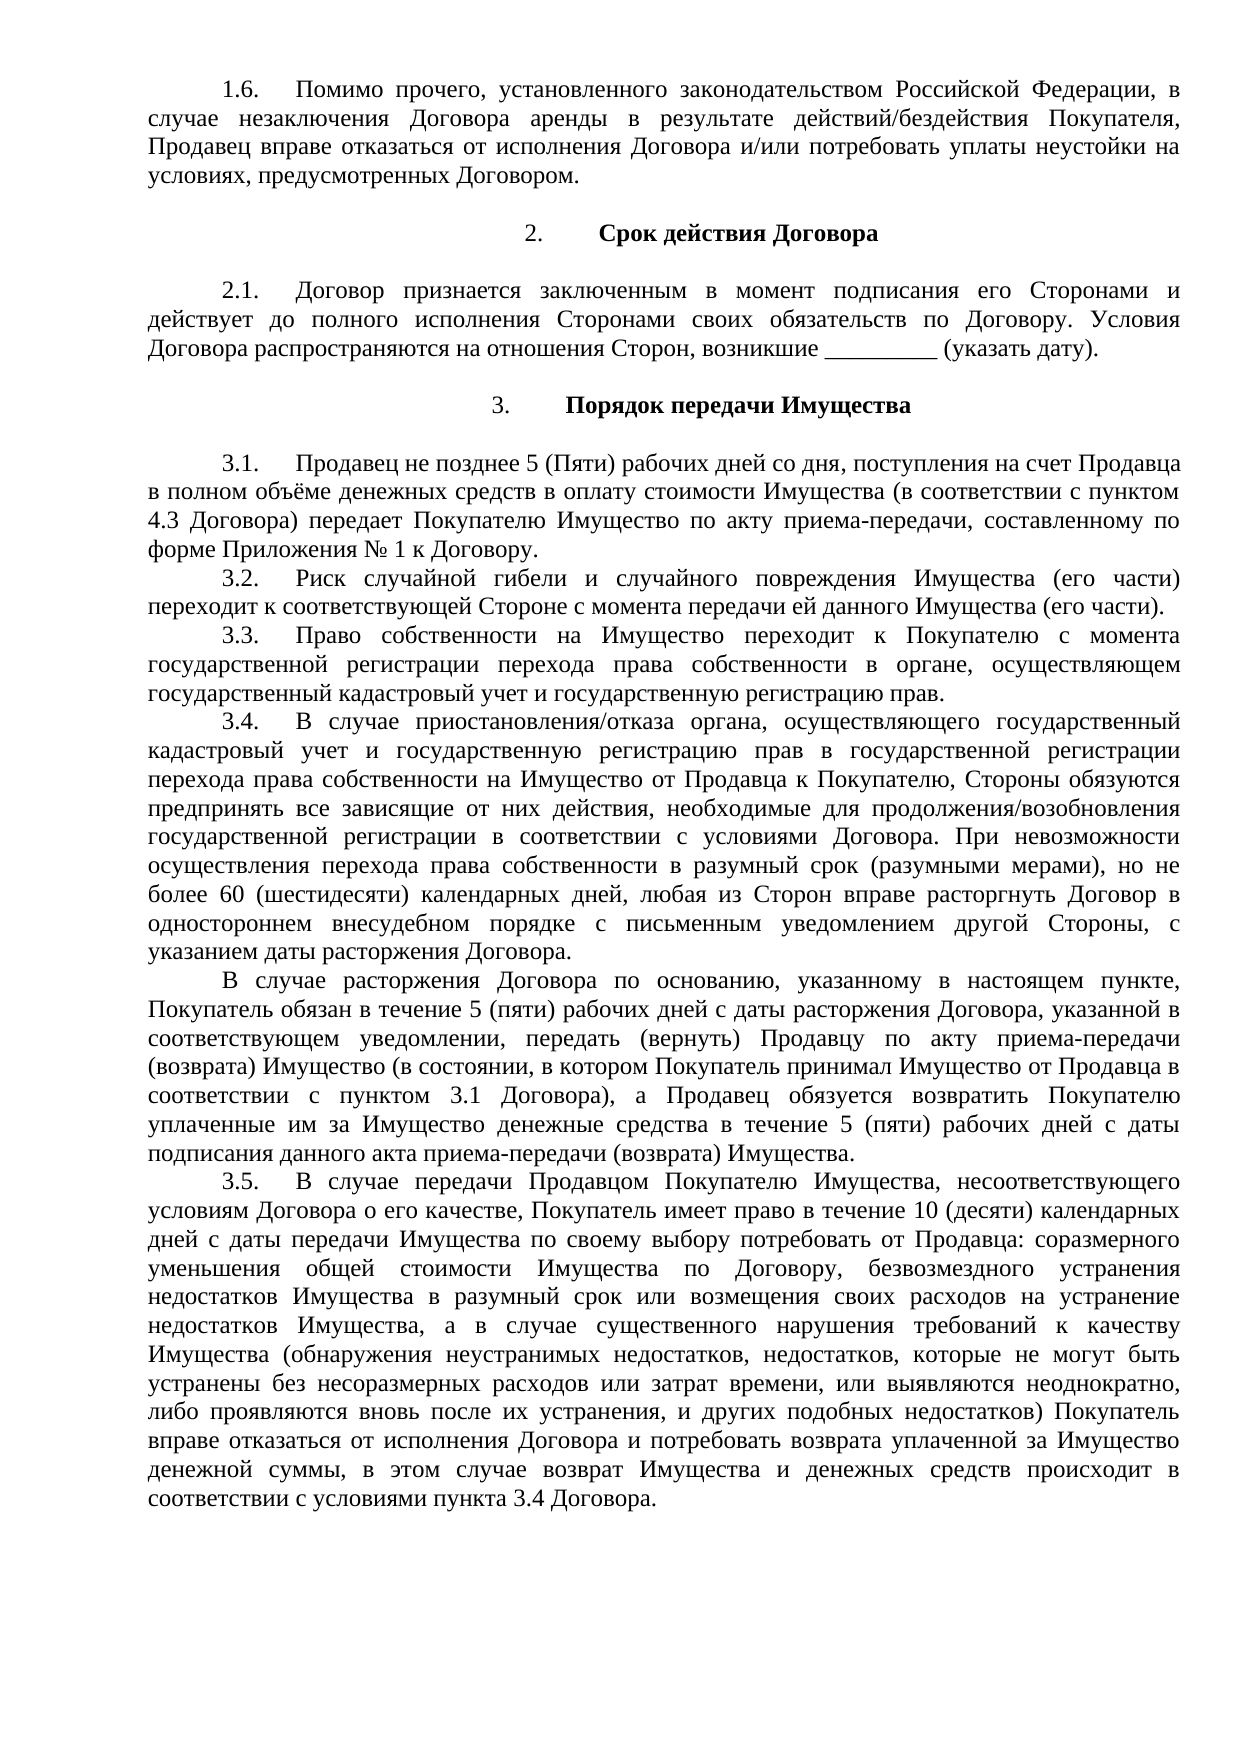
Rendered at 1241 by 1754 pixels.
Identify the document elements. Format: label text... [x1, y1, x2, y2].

list Продавец не позднее 5 (Пяти) рабочих дней со дня, поступления на счет Продавца в полном объёме денежных средств в оплату стоимости Имущества (в соответствии с пунктом 4.3 Договора) передает Покупателю Имущество по акту приема-передачи, составленному по форме Приложения № 1 к Договору. [148, 448, 1181, 563]
list Помимо прочего, установленного законодательством Российской Федерации, в случае незаключения Договора аренды в результате действий/бездействия Покупателя, Продавец вправе отказаться от исполнения Договора и/или потребовать уплаты неустойки на условиях, предусмотренных Договором. [148, 74, 1181, 189]
list В случае приостановления/отказа органа, осуществляющего государственный кадастровый учет и государственную регистрацию прав в государственной регистрации перехода права собственности на Имущество от Продавца к Покупателю, Стороны обязуются предпринять все зависящие от них действия, необходимые для продолжения/возобновления государственной регистрации в соответствии с условиями Договора. При невозможности осуществления перехода права собственности в разумный срок (разумными мерами), но не более 60 (шестидесяти) календарных дней, любая из Сторон вправе расторгнуть Договор в одностороннем внесудебном порядке с письменным уведомлением другой Стороны, с указанием даты расторжения Договора. [148, 706, 1181, 965]
list Срок действия Договора [148, 218, 1181, 246]
list Право собственности на Имущество переходит к Покупателю с момента государственной регистрации перехода права собственности в органе, осуществляющем государственный кадастровый учет и государственную регистрацию прав. [148, 620, 1181, 706]
list В случае передачи Продавцом Покупателю Имущества, несоответствующего условиям Договора о его качестве, Покупатель имеет право в течение 10 (десяти) календарных дней с даты передачи Имущества по своему выбору потребовать от Продавца: соразмерного уменьшения общей стоимости Имущества по Договору, безвозмездного устранения недостатков Имущества в разумный срок или возмещения своих расходов на устранение недостатков Имущества, а в случае существенного нарушения требований к качеству Имущества (обнаружения неустранимых недостатков, недостатков, которые не могут быть устранены без несоразмерных расходов или затрат времени, или выявляются неоднократно, либо проявляются вновь после их устранения, и других подобных недостатков) Покупатель вправе отказаться от исполнения Договора и потребовать возврата уплаченной за Имущество денежной суммы, в этом случае возврат Имущества и денежных средств происходит в соответствии с условиями пункта 3.4 Договора. [148, 1166, 1181, 1511]
list Риск случайной гибели и случайного повреждения Имущества (его части) переходит к соответствующей Стороне с момента передачи ей данного Имущества (его части). [148, 563, 1181, 620]
list Порядок передачи Имущества [148, 390, 1181, 419]
list Договор признается заключенным в момент подписания его Сторонами и действует до полного исполнения Сторонами своих обязательств по Договору. Условия Договора распространяются на отношения Сторон, возникшие _________ (указать дату). [148, 275, 1181, 361]
list В случае расторжения Договора по основанию, указанному в настоящем пункте, Покупатель обязан в течение 5 (пяти) рабочих дней с даты расторжения Договора, указанной в соответствующем уведомлении, передать (вернуть) Продавцу по акту приема-передачи (возврата) Имущество (в состоянии, в котором Покупатель принимал Имущество от Продавца в соответствии с пунктом 3.1 Договора), а Продавец обязуется возвратить Покупателю уплаченные им за Имущество денежные средства в течение 5 (пяти) рабочих дней с даты подписания данного акта приема-передачи (возврата) Имущества. [148, 965, 1181, 1166]
